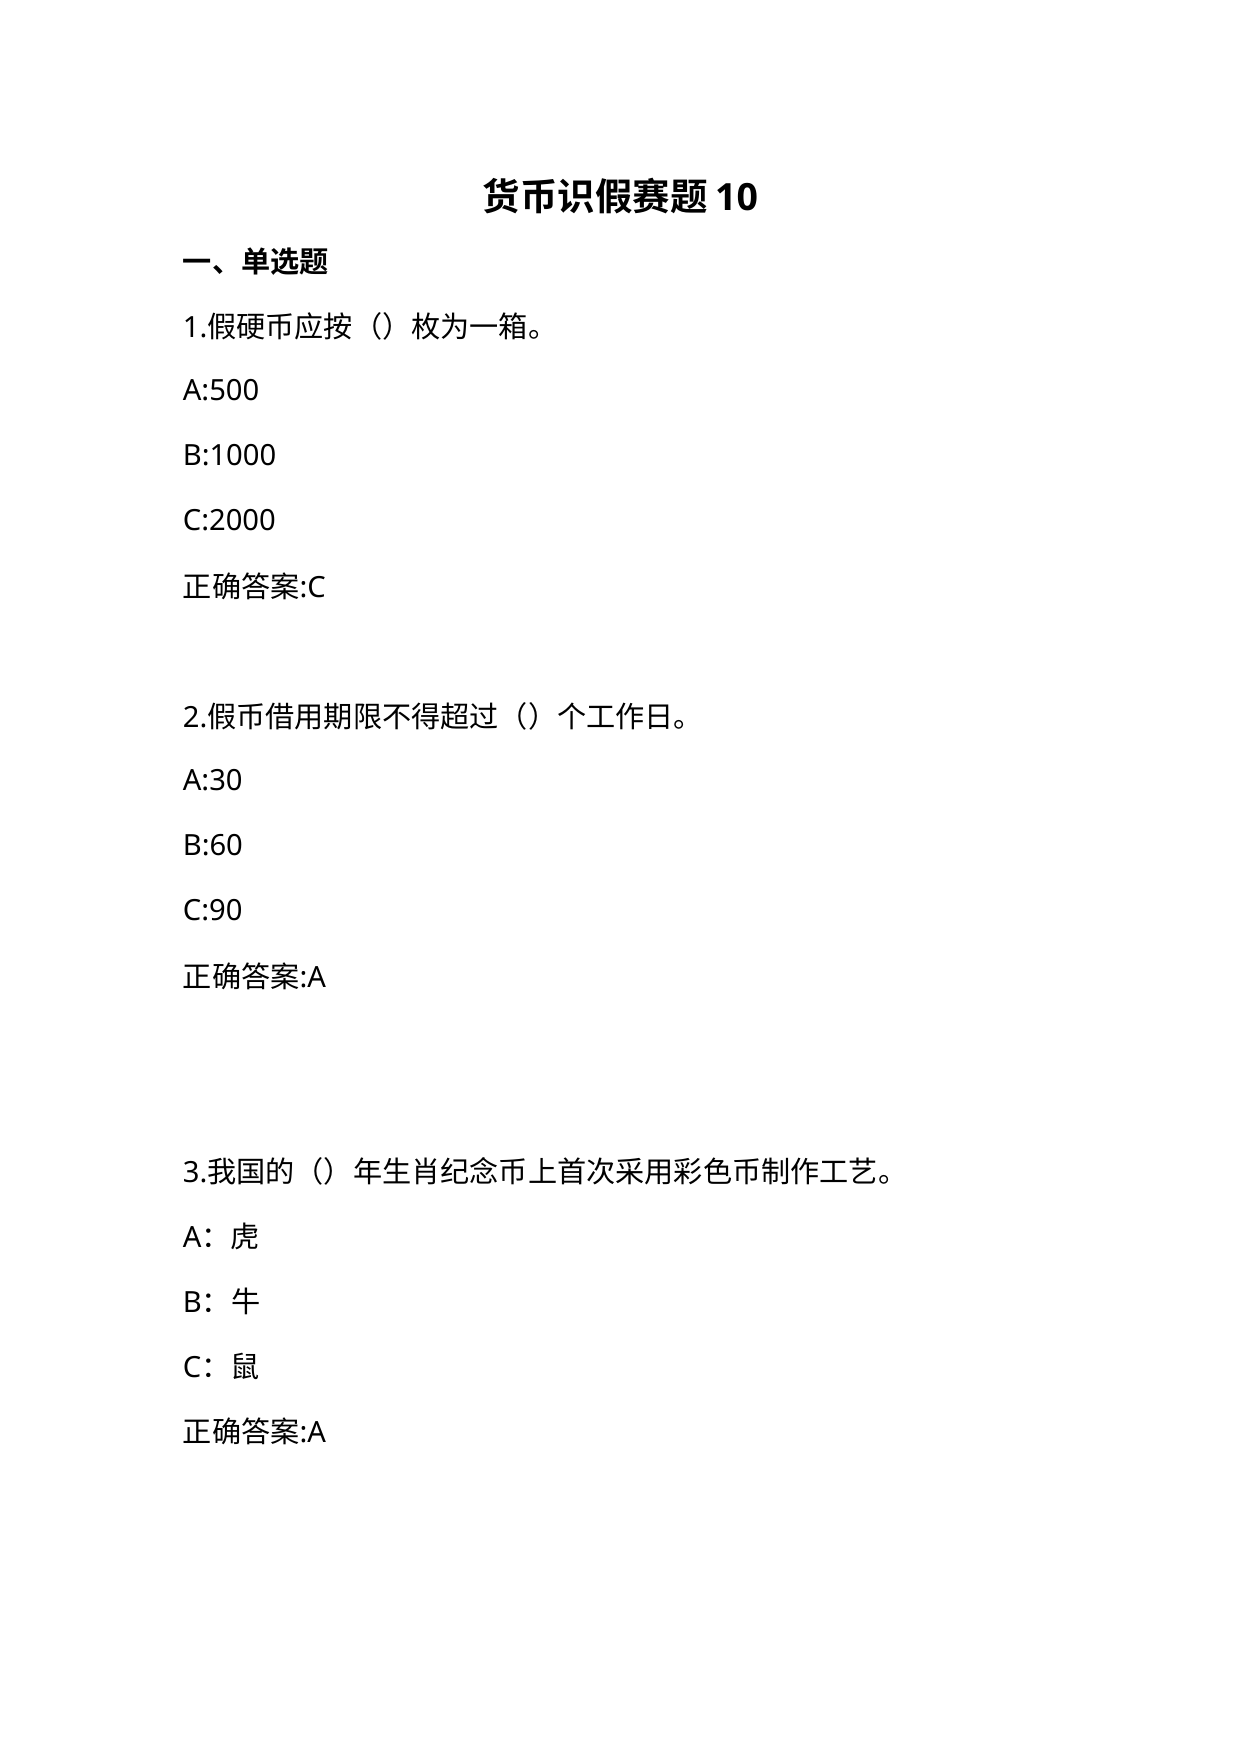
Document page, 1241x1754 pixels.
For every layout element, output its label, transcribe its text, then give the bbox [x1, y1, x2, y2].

text C:2000 [183, 487, 1058, 552]
text B：牛 [183, 1267, 1058, 1332]
text 一、单选题 [183, 227, 1058, 292]
text 正确答案:A [183, 1397, 1058, 1462]
text 货币识假赛题10 [183, 162, 1058, 227]
text 2.假币借用期限不得超过（）个工作日。 [183, 682, 1058, 747]
text A:500 [183, 357, 1058, 422]
text 3.我国的（）年生肖纪念币上首次采用彩色币制作工艺。 [183, 1137, 1058, 1202]
text A:30 [183, 747, 1058, 812]
text B:1000 [183, 422, 1058, 487]
text 正确答案:C [183, 552, 1058, 617]
text 1.假硬币应按（）枚为一箱。 [183, 292, 1058, 357]
text 正确答案:A [183, 942, 1058, 1007]
text B:60 [183, 812, 1058, 877]
text C:90 [183, 877, 1058, 942]
text C：鼠 [183, 1332, 1058, 1397]
text A：虎 [183, 1202, 1058, 1267]
